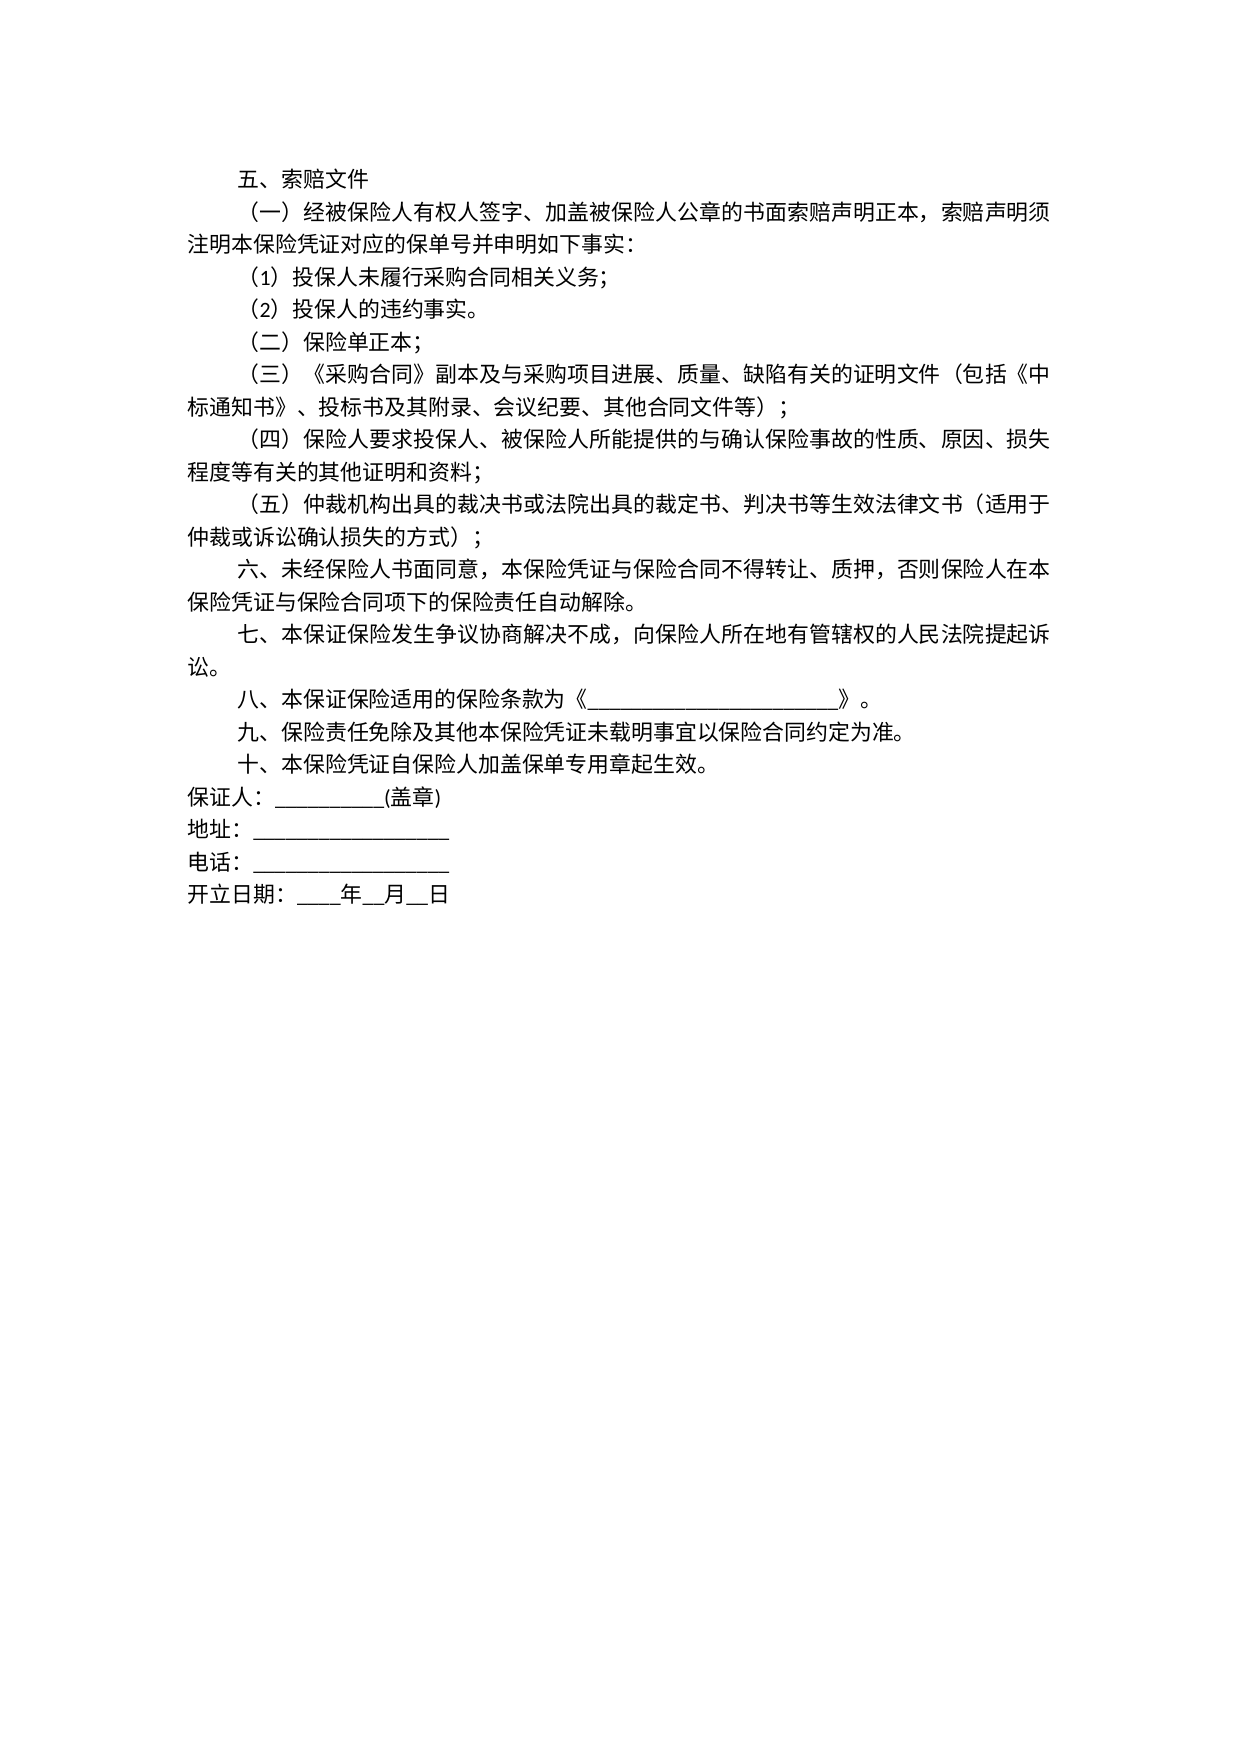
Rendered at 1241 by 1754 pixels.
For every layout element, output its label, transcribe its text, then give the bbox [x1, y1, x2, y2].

text 开立日期：____年__月__日 [187, 877, 1053, 909]
text 地址：__________________ [187, 812, 1053, 844]
text 五、索赔文件 [187, 162, 1053, 194]
text （五）仲裁机构出具的裁决书或法院出具的裁定书、判决书等生效法律文书（适用于仲裁或诉讼确认损失的方式）； [187, 487, 1053, 552]
text （三）《采购合同》副本及与采购项目进展、质量、缺陷有关的证明文件（包括《中标通知书》、投标书及其附录、会议纪要、其他合同文件等）； [187, 357, 1053, 422]
text 八、本保证保险适用的保险条款为《_______________________》。 [187, 682, 1053, 714]
text 六、未经保险人书面同意，本保险凭证与保险合同不得转让、质押，否则保险人在本保险凭证与保险合同项下的保险责任自动解除。 [187, 552, 1053, 617]
text 十、本保险凭证自保险人加盖保单专用章起生效。 [187, 747, 1053, 779]
text （2）投保人的违约事实。 [187, 292, 1053, 324]
text （一）经被保险人有权人签字、加盖被保险人公章的书面索赔声明正本，索赔声明须注明本保险凭证对应的保单号并申明如下事实： [187, 194, 1053, 259]
text （1）投保人未履行采购合同相关义务； [187, 259, 1053, 292]
text 九、保险责任免除及其他本保险凭证未载明事宜以保险合同约定为准。 [187, 714, 1053, 747]
text 七、本保证保险发生争议协商解决不成，向保险人所在地有管辖权的人民法院提起诉讼。 [187, 617, 1053, 682]
text 保证人：__________(盖章) [187, 779, 1053, 812]
text （二）保险单正本； [187, 324, 1053, 357]
text （四）保险人要求投保人、被保险人所能提供的与确认保险事故的性质、原因、损失程度等有关的其他证明和资料； [187, 422, 1053, 487]
text 电话：__________________ [187, 844, 1053, 877]
